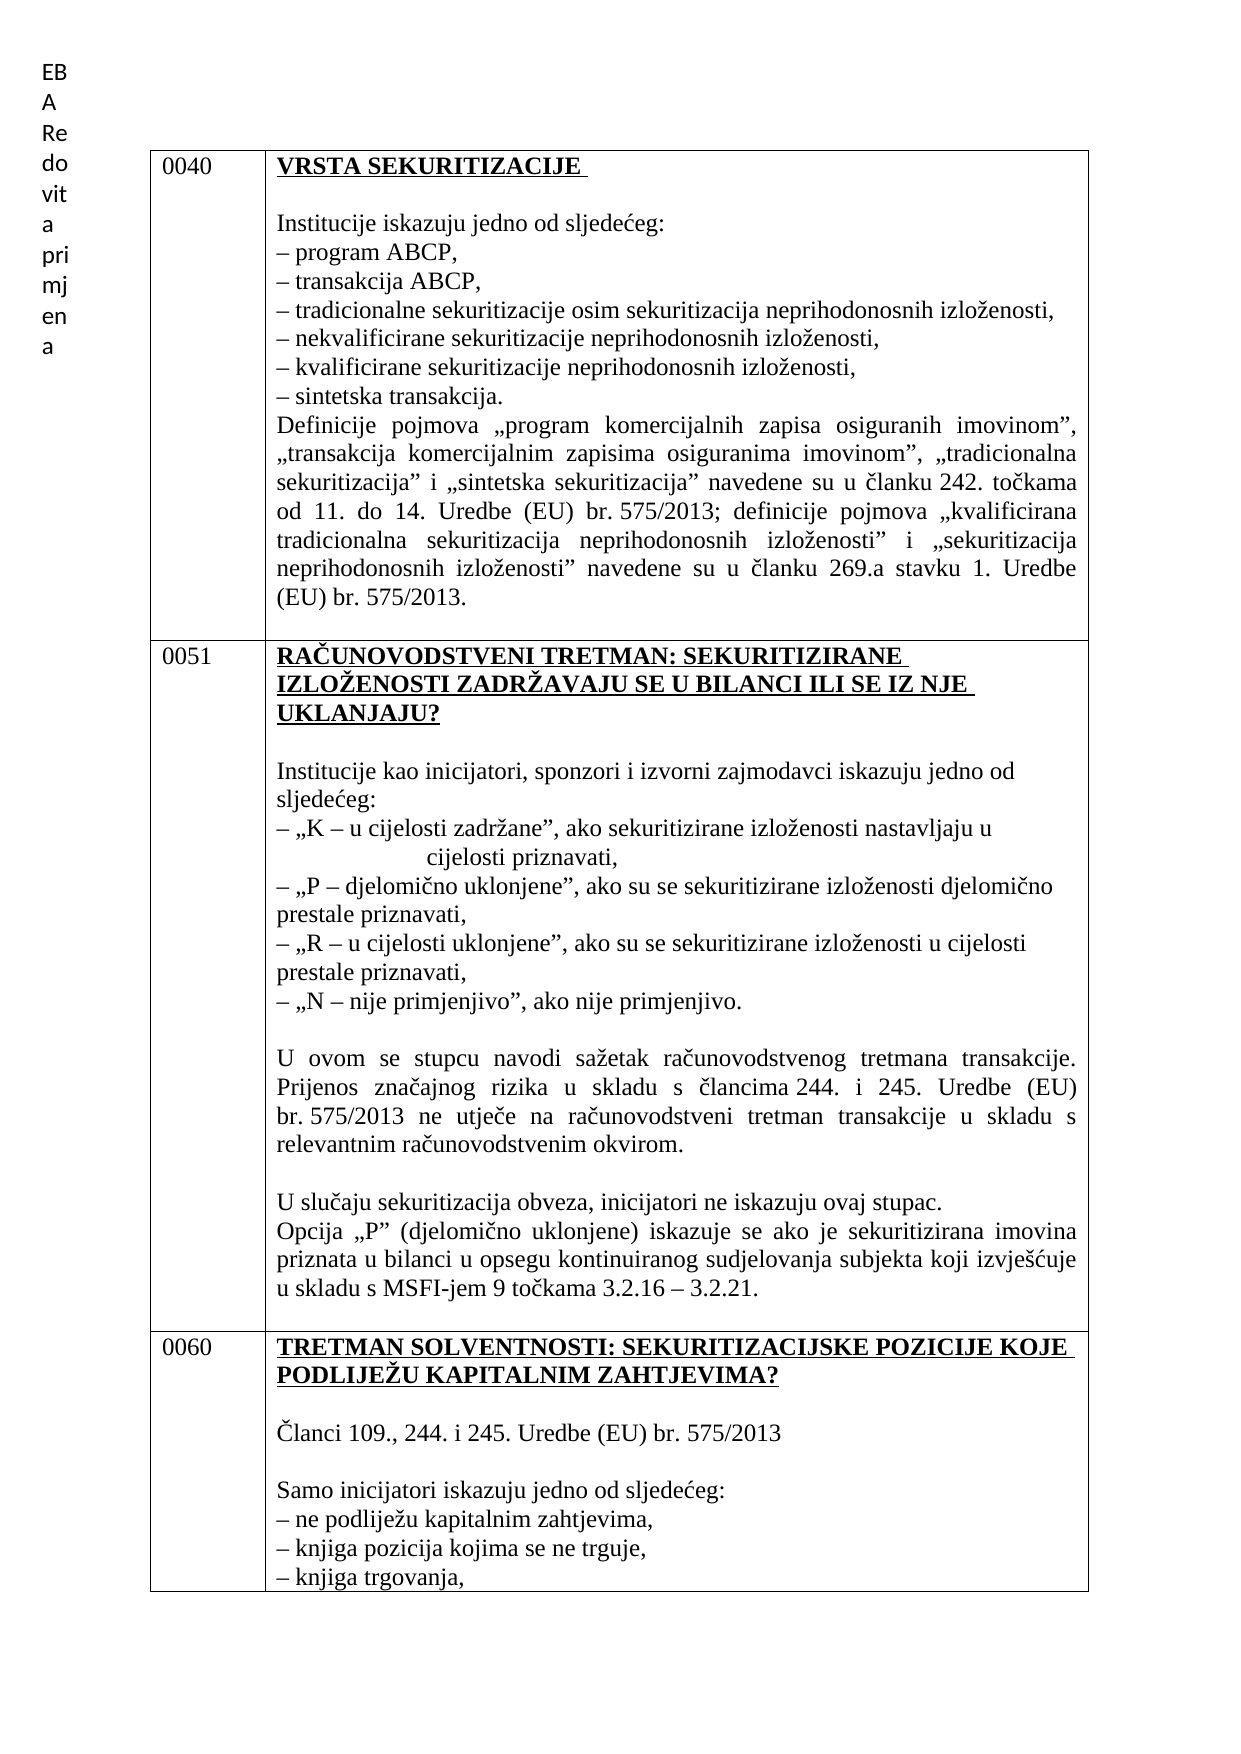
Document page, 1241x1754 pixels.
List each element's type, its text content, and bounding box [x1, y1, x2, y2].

table_cell 0060 [151, 1332, 265, 1591]
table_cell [266, 1332, 1088, 1591]
table_cell VRSTA SEKURITIZACIJE Institucije iskazuju jedno od sljedećeg: – program ABCP, – transakcija ABCP, – tradicionalne sekuritizacije osim sekuritizacija neprihodonosnih izloženosti, – nekvalificirane sekuritizacije neprihodonosnih izloženosti, – kvalificirane sekuritizacije neprihodonosnih izloženosti, – sintetska transakcija. Definicije pojmova „program komercijalnih zapisa osiguranih imovinom”, „transakcija komercijalnim zapisima osiguranima imovinom”, „tradicionalna sekuritizacija” i „sintetska sekuritizacija” navedene su u članku 242. točkama od 11. do 14. Uredbe (EU) br. 575/2013; definicije pojmova „kvalificirana tradicionalna sekuritizacija neprihodonosnih izloženosti” i „sekuritizacija neprihodonosnih izloženosti” navedene su u članku 269.a stavku 1. Uredbe (EU) br. 575/2013. [266, 151, 1088, 640]
table_cell 0051 [151, 641, 265, 1331]
table_cell RAČUNOVODSTVENI TRETMAN: SEKURITIZIRANE IZLOŽENOSTI ZADRŽAVAJU SE U BILANCI ILI SE IZ NJE UKLANJAJU? Institucije kao inicijatori, sponzori i izvorni zajmodavci iskazuju jedno od sljedećeg: – „K – u cijelosti zadržane”, ako sekuritizirane izloženosti nastavljaju u cijelosti priznavati, – „P – djelomično uklonjene”, ako su se sekuritizirane izloženosti djelomično prestale priznavati, – „R – u cijelosti uklonjene”, ako su se sekuritizirane izloženosti u cijelosti prestale priznavati, – „N – nije primjenjivo”, ako nije primjenjivo. U ovom se stupcu navodi sažetak računovodstvenog tretmana transakcije. Prijenos značajnog rizika u skladu s člancima 244. i 245. Uredbe (EU) br. 575/2013 ne utječe na računovodstveni tretman transakcije u skladu s relevantnim računovodstvenim okvirom. U slučaju sekuritizacija obveza, inicijatori ne iskazuju ovaj stupac. Opcija „P” (djelomično uklonjene) iskazuje se ako je sekuritizirana imovina priznata u bilanci u opsegu kontinuiranog sudjelovanja subjekta koji izvješćuje u skladu s MSFI-jem 9 točkama 3.2.16 – 3.2.21. [266, 641, 1088, 1331]
table_cell 0040 [151, 151, 265, 640]
